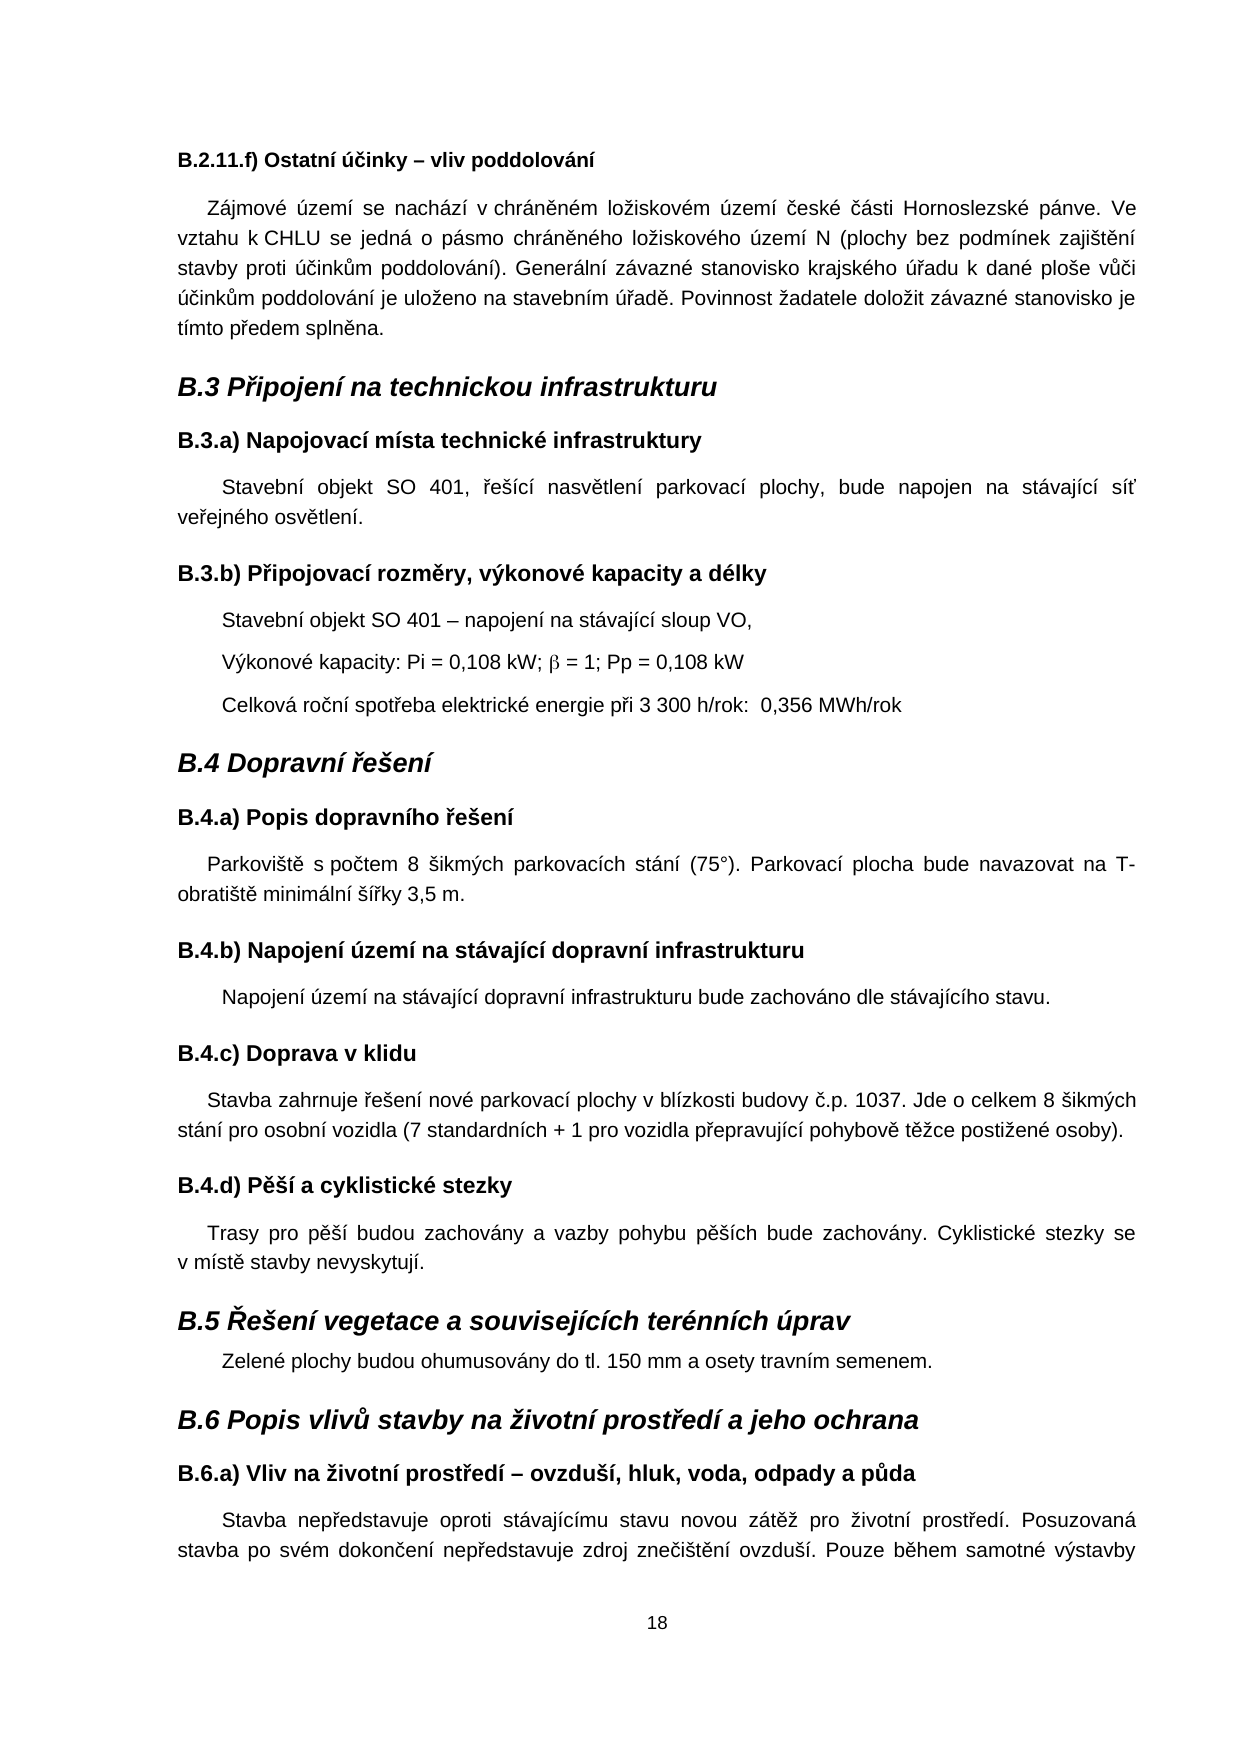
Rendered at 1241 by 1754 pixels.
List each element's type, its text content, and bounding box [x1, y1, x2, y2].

text Stavební objekt SO 401 – napojení na stávající sloup VO, [177, 608, 1137, 632]
text Parkoviště s počtem 8 šikmých parkovacích stání (75°). Parkovací plocha bude navazovat na T-obratiště minimální šířky 3,5 m. [177, 852, 1137, 906]
subtitle B.4 Dopravní řešení [177, 747, 1137, 779]
subtitle B.3.b) Připojovací rozměry, výkonové kapacity a délky [177, 560, 1137, 586]
subtitle B.3.a) Napojovací místa technické infrastruktury [177, 427, 1137, 453]
subtitle B.4.d) Pěší a cyklistické stezky [177, 1172, 1137, 1199]
text Trasy pro pěší budou zachovány a vazby pohybu pěších bude zachovány. Cyklistické stezky se v místě stavby nevyskytují. [177, 1220, 1137, 1274]
text Celková roční spotřeba elektrické energie při 3 300 h/rok: 0,356 MWh/rok [177, 693, 1137, 717]
subtitle B.6.a) Vliv na životní prostředí – ovzduší, hluk, voda, odpady a půda [177, 1460, 1137, 1486]
subtitle B.5 Řešení vegetace a souvisejících terénních úprav [177, 1305, 1137, 1336]
text B.2.11.f) Ostatní účinky – vliv poddolování [177, 148, 1137, 172]
text Zelené plochy budou ohumusovány do tl. 150 mm a osety travním semenem. [177, 1349, 1137, 1373]
text Napojení území na stávající dopravní infrastrukturu bude zachováno dle stávajícího stavu. [177, 984, 1137, 1008]
subtitle B.3 Připojení na technickou infrastrukturu [177, 371, 1137, 402]
text Stavební objekt SO 401, řešící nasvětlení parkovací plochy, bude napojen na stávající síť veřejného osvětlení. [177, 475, 1137, 529]
text Stavba zahrnuje řešení nové parkovací plochy v blízkosti budovy č.p. 1037. Jde o celkem 8 šikmých stání pro osobní vozidla (7 standardních + 1 pro vozidla přepravující pohybově těžce postižené osoby). [177, 1087, 1137, 1141]
subtitle B.4.b) Napojení území na stávající dopravní infrastrukturu [177, 937, 1137, 963]
text Zájmové území se nachází v chráněném ložiskovém území české části Hornoslezské pánve. Ve vztahu k CHLU se jedná o pásmo chráněného ložiskového území N (plochy bez podmínek zajištění stavby proti účinkům poddolování). Generální závazné stanovisko krajského úřadu k dané ploše vůči účinkům poddolování je uloženo na stavebním úřadě. Povinnost žadatele doložit závazné stanovisko je tímto předem splněna. [177, 196, 1137, 340]
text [177, 1508, 1137, 1562]
subtitle B.4.a) Popis dopravního řešení [177, 804, 1137, 830]
subtitle B.4.c) Doprava v klidu [177, 1039, 1137, 1066]
text Výkonové kapacity: Pi = 0,108 kW; = 1; Pp = 0,108 kW [177, 650, 1137, 674]
subtitle B.6 Popis vlivů stavby na životní prostředí a jeho ochrana [177, 1404, 1137, 1435]
